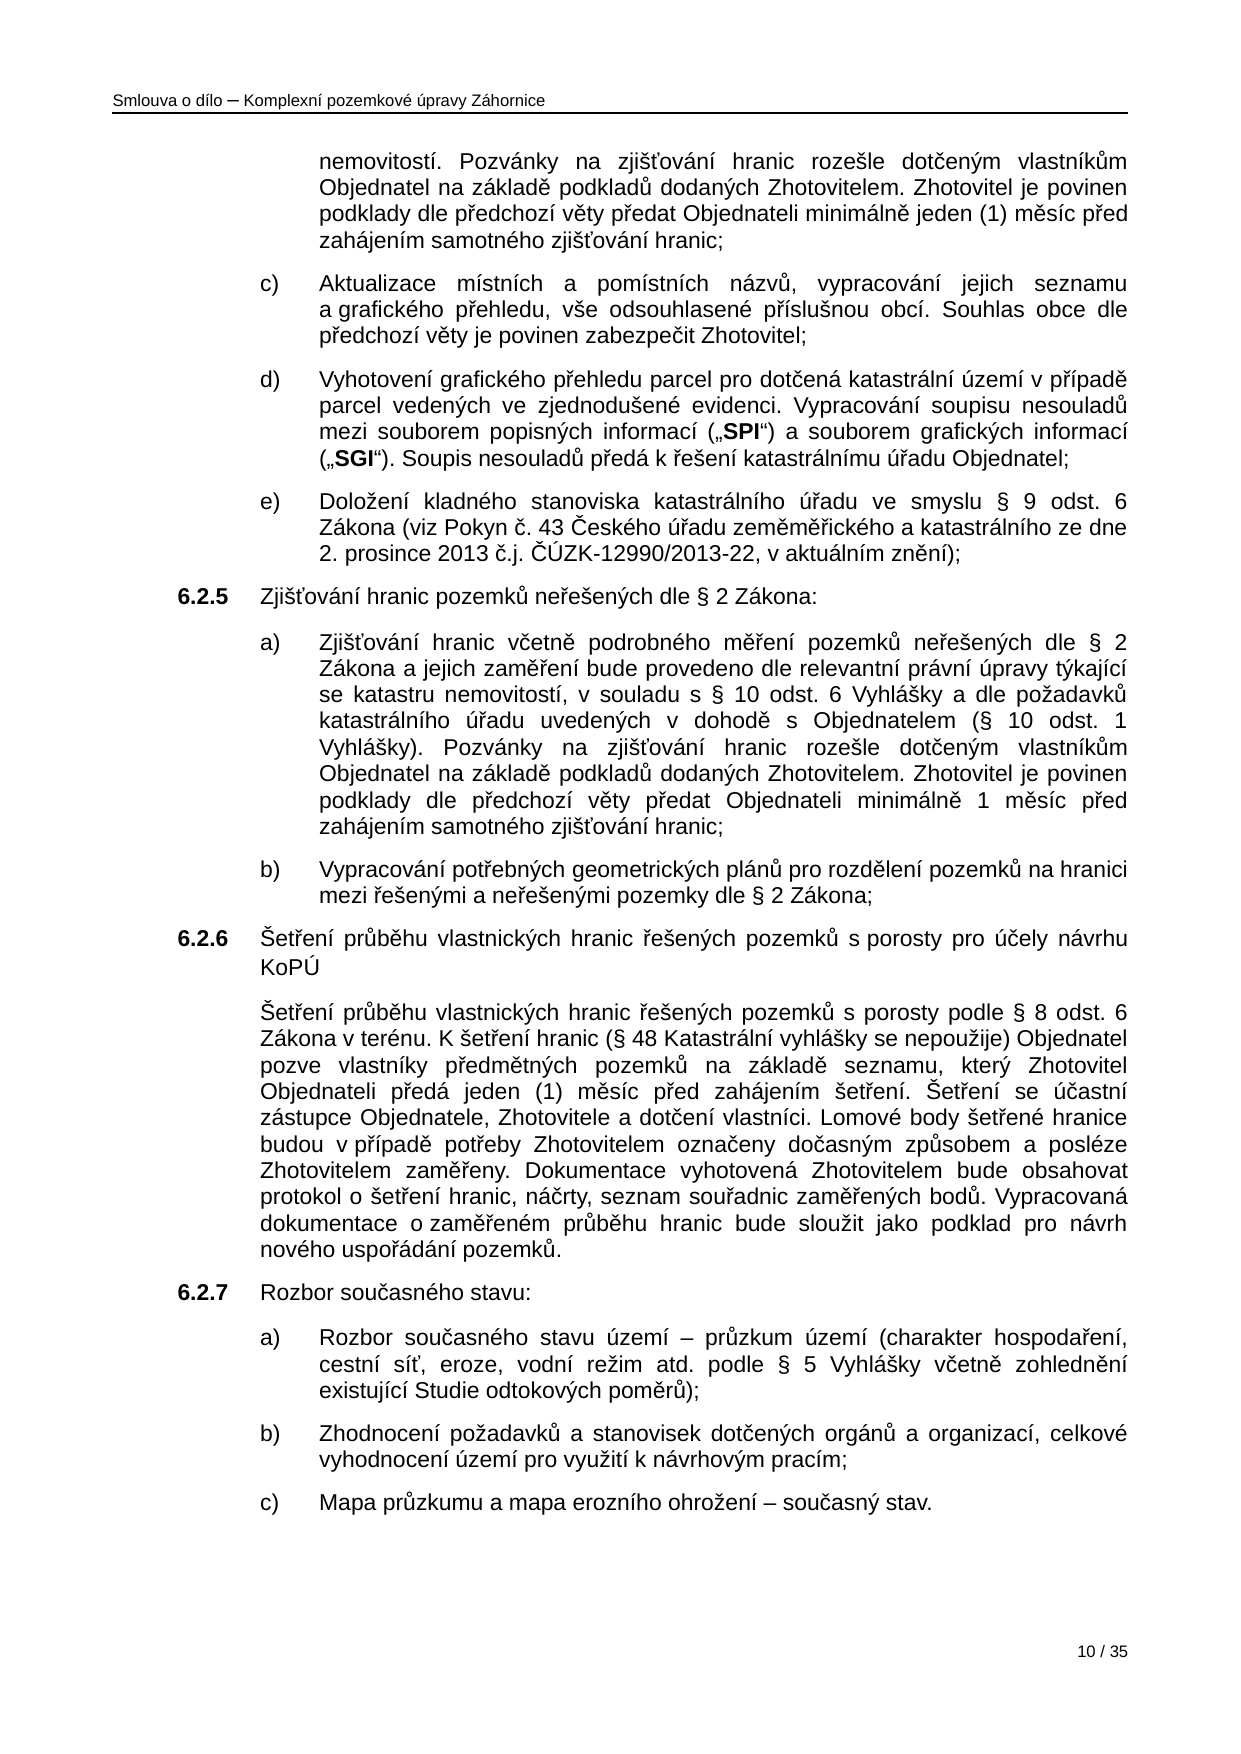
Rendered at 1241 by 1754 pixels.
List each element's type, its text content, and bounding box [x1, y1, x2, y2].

list Zhodnocení požadavků a stanovisek dotčených orgánů a organizací, celkové vyhodnocení území pro využití k návrhovým pracím; [260, 1420, 1128, 1473]
list Šetření průběhu vlastnických hranic řešených pozemků s porosty podle § 8 odst. 6 Zákona v terénu. K šetření hranic (§ 48 Katastrální vyhlášky se nepoužije) Objednatel pozve vlastníky předmětných pozemků na základě seznamu, který Zhotovitel Objednateli předá jeden (1) měsíc před zahájením šetření. Šetření se účastní zástupce Objednatele, Zhotovitele a dotčení vlastníci. Lomové body šetřené hranice budou v případě potřeby Zhotovitelem označeny dočasným způsobem a posléze Zhotovitelem zaměřeny. Dokumentace vyhotovená Zhotovitelem bude obsahovat protokol o šetření hranic, náčrty, seznam souřadnic zaměřených bodů. Vypracovaná dokumentace o zaměřeném průběhu hranic bude sloužit jako podklad pro návrh nového uspořádání pozemků. [260, 999, 1128, 1262]
list Zjišťování hranic včetně podrobného měření pozemků neřešených dle § 2 Zákona a jejich zaměření bude provedeno dle relevantní právní úpravy týkající se katastru nemovitostí, v souladu s § 10 odst. 6 Vyhlášky a dle požadavků katastrálního úřadu uvedených v dohodě s Objednatelem (§ 10 odst. 1 Vyhlášky). Pozvánky na zjišťování hranic rozešle dotčeným vlastníkům Objednatel na základě podkladů dodaných Zhotovitelem. Zhotovitel je povinen podklady dle předchozí věty předat Objednateli minimálně 1 měsíc před zahájením samotného zjišťování hranic; [260, 628, 1128, 839]
list Mapa průzkumu a mapa erozního ohrožení – současný stav. [260, 1489, 1128, 1516]
list Doložení kladného stanoviska katastrálního úřadu ve smyslu § 9 odst. 6 Zákona (viz Pokyn č. 43 Českého úřadu zeměměřického a katastrálního ze dne 2. prosince 2013 č.j. ČÚZK-12990/2013-22, v aktuálním znění); [260, 488, 1128, 567]
text Rozbor současného stavu: [177, 1279, 1128, 1305]
list Aktualizace místních a pomístních názvů, vypracování jejich seznamu a grafického přehledu, vše odsouhlasené příslušnou obcí. Souhlas obce dle předchozí věty je povinen zabezpečit Zhotovitel; [260, 270, 1128, 349]
text Šetření průběhu vlastnických hranic řešených pozemků s porosty pro účely návrhu KoPÚ [177, 925, 1128, 980]
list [260, 148, 1128, 253]
list Rozbor současného stavu území – průzkum území (charakter hospodaření, cestní síť, eroze, vodní režim atd. podle § 5 Vyhlášky včetně zohlednění existující Studie odtokových poměrů); [260, 1324, 1128, 1403]
list Vyhotovení grafického přehledu parcel pro dotčená katastrální území v případě parcel vedených ve zjednodušené evidenci. Vypracování soupisu nesouladů mezi souborem popisných informací („SPI“) a souborem grafických informací („SGI“). Soupis nesouladů předá k řešení katastrálnímu úřadu Objednatel; [260, 366, 1128, 471]
text Zjišťování hranic pozemků neřešených dle § 2 Zákona: [177, 583, 1128, 610]
list Vypracování potřebných geometrických plánů pro rozdělení pozemků na hranici mezi řešenými a neřešenými pozemky dle § 2 Zákona; [260, 856, 1128, 909]
